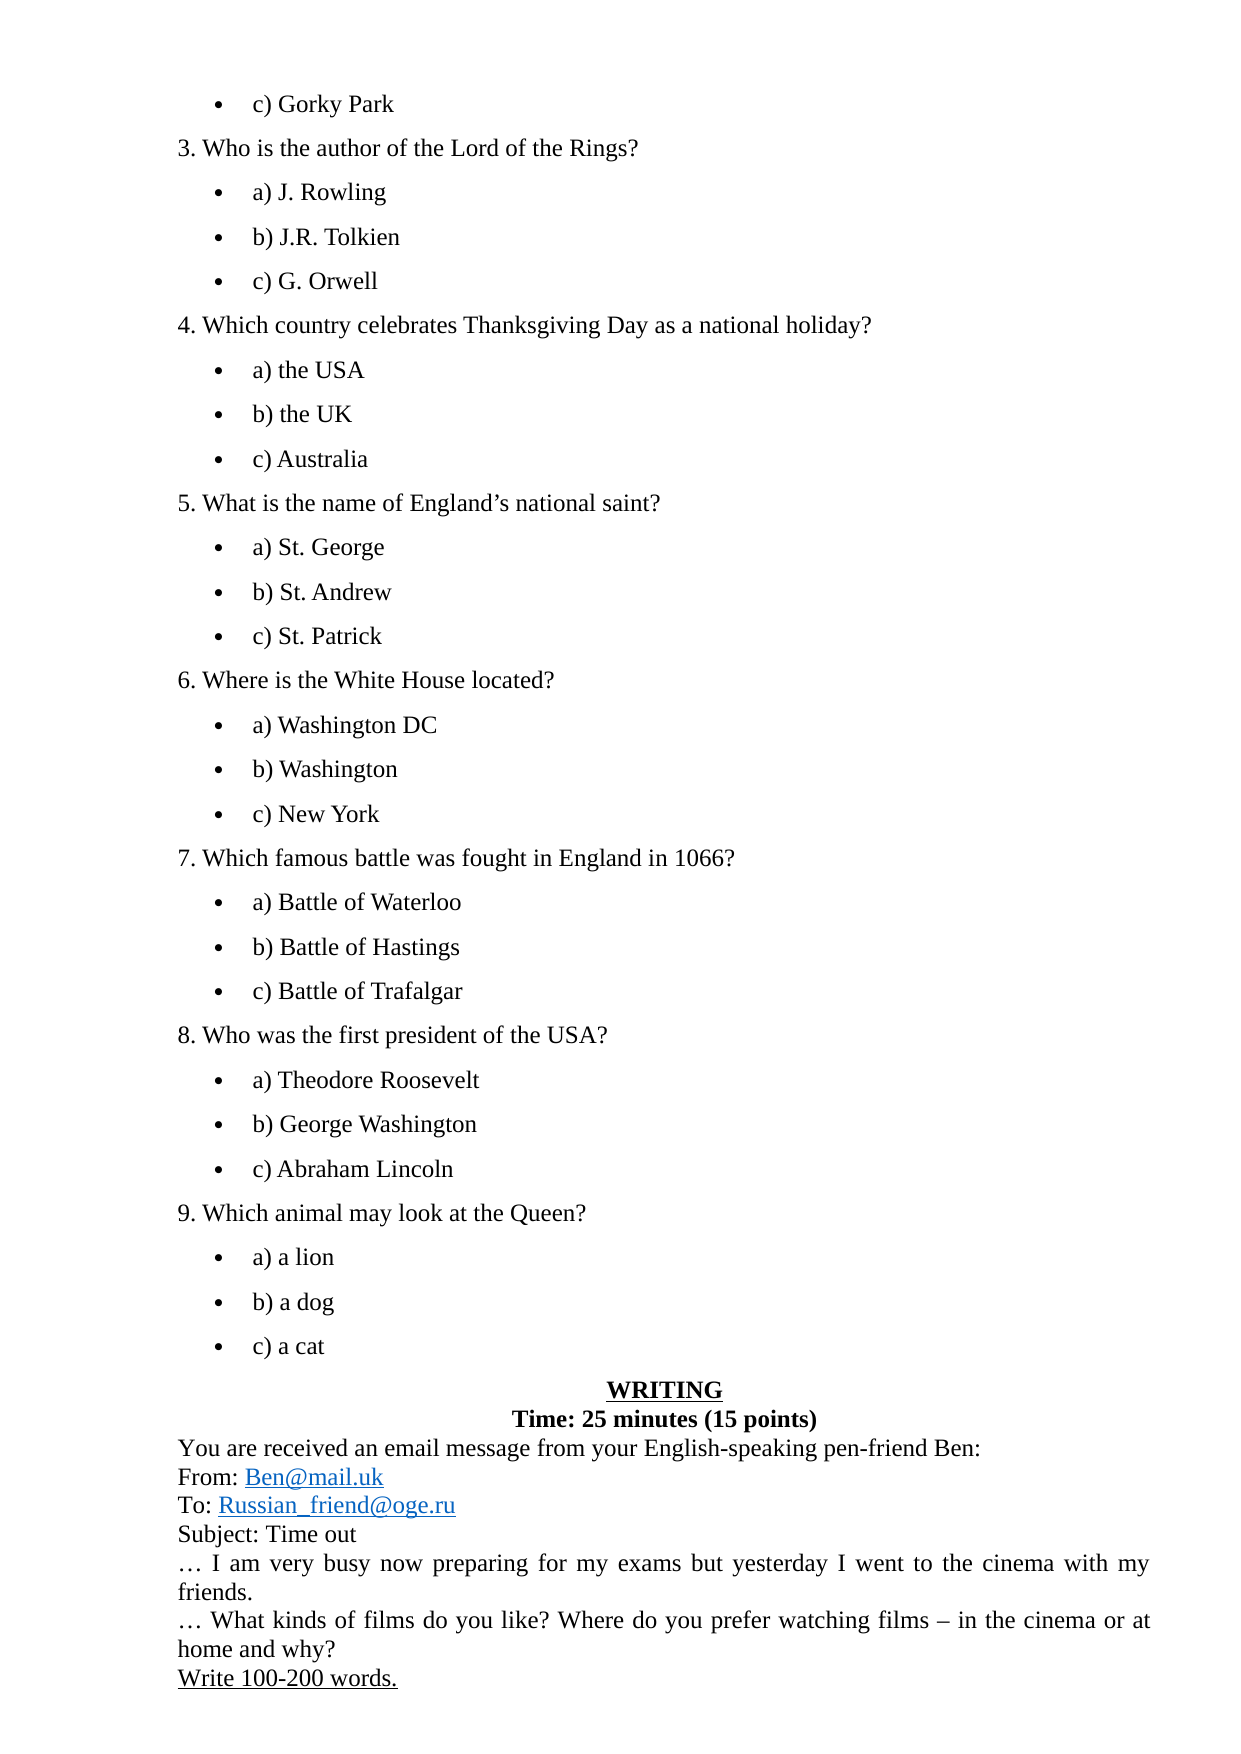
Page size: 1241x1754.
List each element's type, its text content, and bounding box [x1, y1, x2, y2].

list a) Theodore Roosevelt [215, 1065, 1152, 1094]
text WRITING [177, 1376, 1152, 1404]
text 5. What is the name of England’s national saint? [177, 488, 1152, 517]
text Time: 25 minutes (15 points) [177, 1404, 1152, 1433]
text … What kinds of films do you like? Where do you prefer watching films – in the cinema or at home and why? [177, 1606, 1152, 1663]
list a) Washington DC [215, 710, 1152, 739]
text From: Ben@mail.uk [177, 1462, 1152, 1491]
list a) a lion [215, 1242, 1152, 1271]
list a) Battle of Waterloo [215, 887, 1152, 916]
list b) Washington [215, 754, 1152, 783]
list b) a dog [215, 1287, 1152, 1316]
list c) Abraham Lincoln [215, 1154, 1152, 1182]
text … I am very busy now preparing for my exams but yesterday I went to the cinema with my friends. [177, 1548, 1152, 1606]
text Write 100-200 words. [177, 1663, 1152, 1692]
list a) St. George [215, 532, 1152, 561]
text To: Russian_friend@oge.ru [177, 1491, 1152, 1519]
list b) Battle of Hastings [215, 932, 1152, 961]
text 7. Which famous battle was fought in England in 1066? [177, 843, 1152, 872]
list c) St. Patrick [215, 621, 1152, 650]
list c) Australia [215, 444, 1152, 472]
text 8. Who was the first president of the USA? [177, 1021, 1152, 1049]
list c) Battle of Trafalgar [215, 976, 1152, 1005]
text 9. Which animal may look at the Queen? [177, 1198, 1152, 1227]
list b) the UK [215, 399, 1152, 428]
list b) George Washington [215, 1109, 1152, 1138]
text Subject: Time out [177, 1519, 1152, 1548]
list a) J. Rowling [215, 177, 1152, 206]
text You are received an email message from your English-speaking pen-friend Ben: [177, 1433, 1152, 1462]
list a) the USA [215, 355, 1152, 384]
list c) a cat [215, 1331, 1152, 1360]
list b) J.R. Tolkien [215, 222, 1152, 251]
list c) Gorky Park [215, 89, 1152, 117]
list b) St. Andrew [215, 577, 1152, 606]
list c) New York [215, 799, 1152, 827]
text 3. Who is the author of the Lord of the Rings? [177, 133, 1152, 162]
text 4. Which country celebrates Thanksgiving Day as a national holiday? [177, 311, 1152, 339]
text 6. Where is the White House located? [177, 666, 1152, 694]
list c) G. Orwell [215, 266, 1152, 295]
